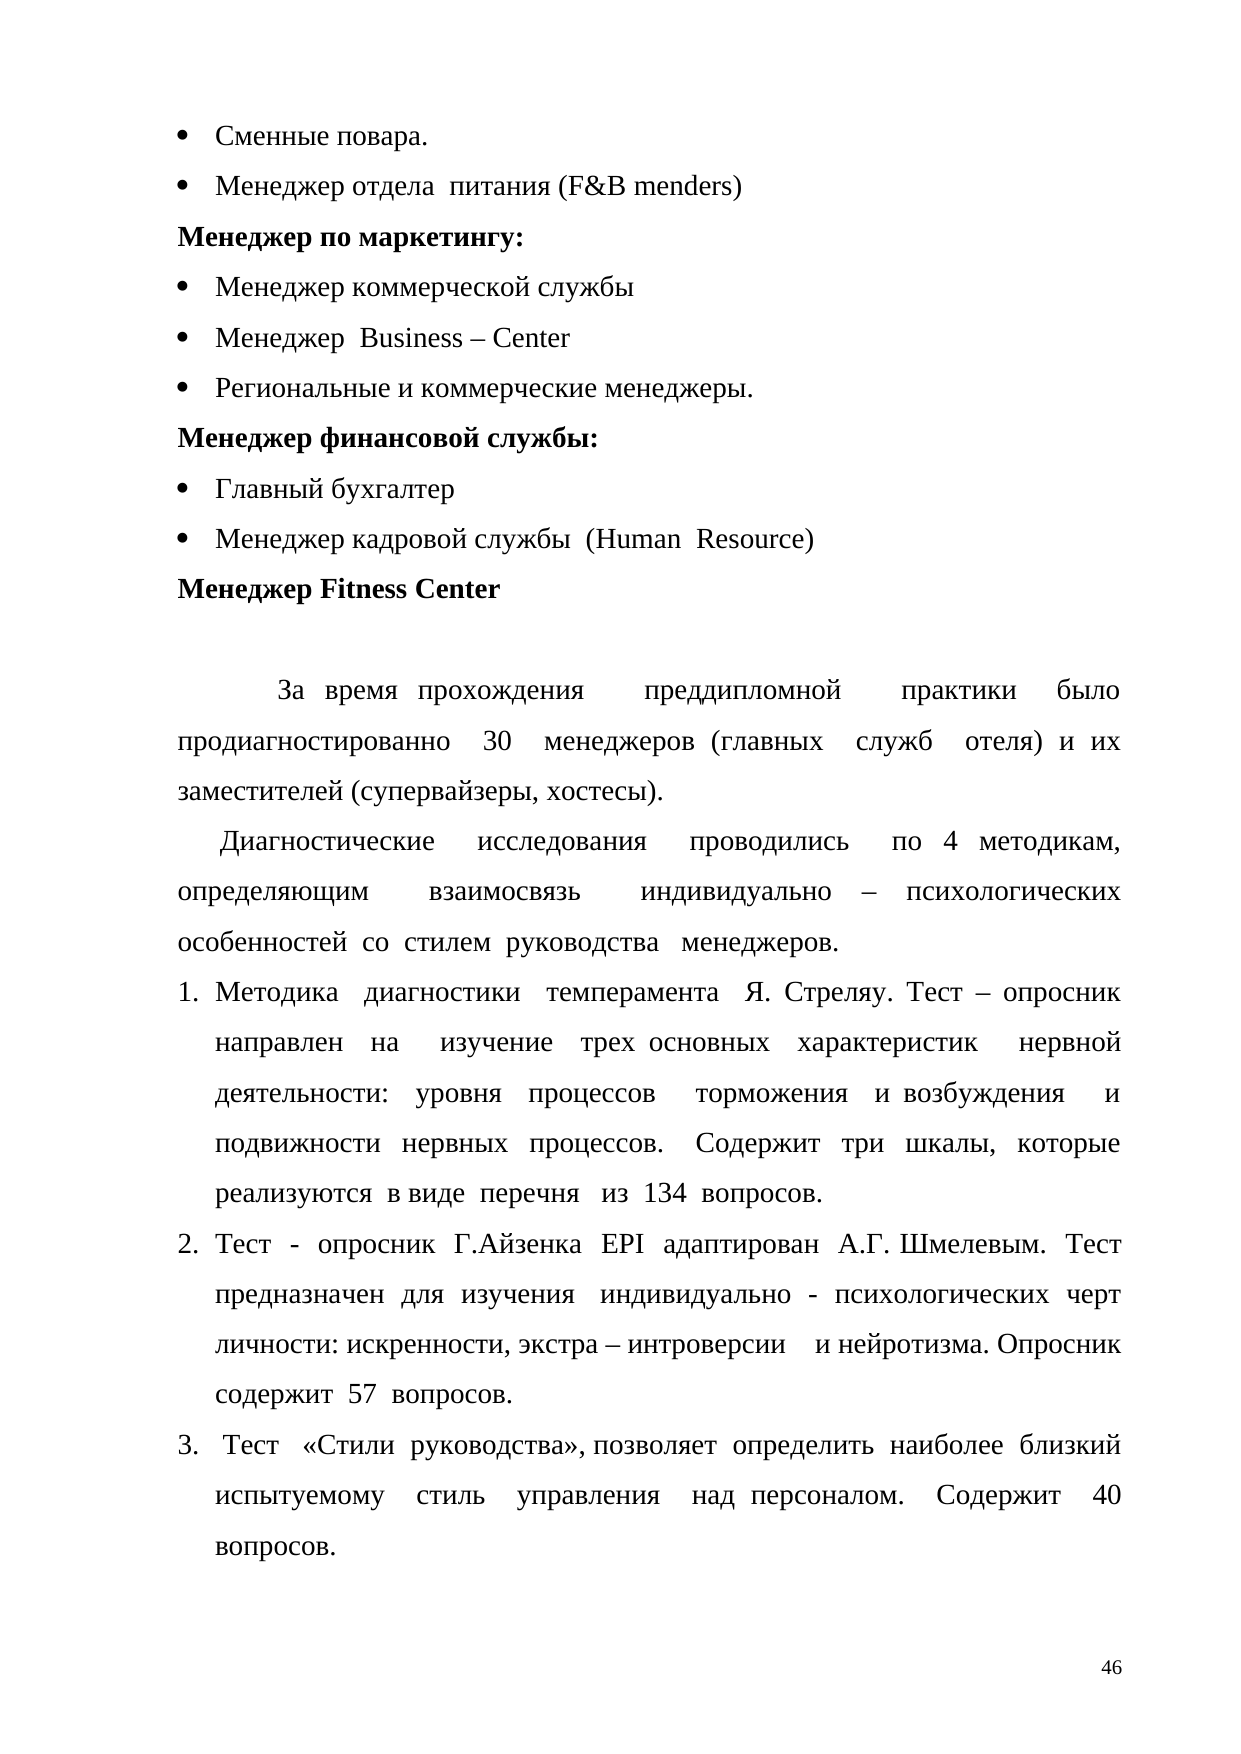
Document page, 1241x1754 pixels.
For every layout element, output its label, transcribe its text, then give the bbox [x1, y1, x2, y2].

list Менеджер коммерческой службы [177, 269, 1122, 303]
list Менеджер отдела питания (F&B menders) [177, 168, 1122, 202]
list Региональные и коммерческие менеджеры. [177, 370, 1122, 404]
list Методика диагностики темперамента Я. Стреляу. Тест – опросник направлен на изучение трех основных характеристик нервной деятельности: уровня процессов торможения и возбуждения и подвижности нервных процессов. Содержит три шкалы, которые реализуются в виде перечня из 134 вопросов. [177, 974, 1122, 1209]
text Менеджер Fitness Center [177, 572, 1122, 605]
list Менеджер Business – Center [177, 320, 1122, 353]
list Менеджер кадровой службы (Human Resource) [177, 521, 1122, 555]
list Тест «Стили руководства», позволяет определить наиболее близкий испытуемому стиль управления над персоналом. Содержит 40 вопросов. [177, 1427, 1122, 1561]
list Главный бухгалтер [177, 471, 1122, 504]
text Менеджер финансовой службы: [177, 421, 1122, 454]
list Тест - опросник Г.Айзенка EPI адаптирован А.Г. Шмелевым. Тест предназначен для изучения индивидуально - психологических черт личности: искренности, экстра – интроверсии и нейротизма. Опросник содержит 57 вопросов. [177, 1226, 1122, 1410]
list Сменные повара. [177, 118, 1122, 152]
text За время прохождения преддипломной практики было продиагностированно 30 менеджеров (главных служб отеля) и их заместителей (супервайзеры, хостесы). [177, 672, 1122, 806]
text Менеджер по маркетингу: [177, 219, 1122, 252]
text Диагностические исследования проводились по 4 методикам, определяющим взаимосвязь индивидуально – психологических особенностей со стилем руководства менеджеров. [177, 823, 1122, 957]
